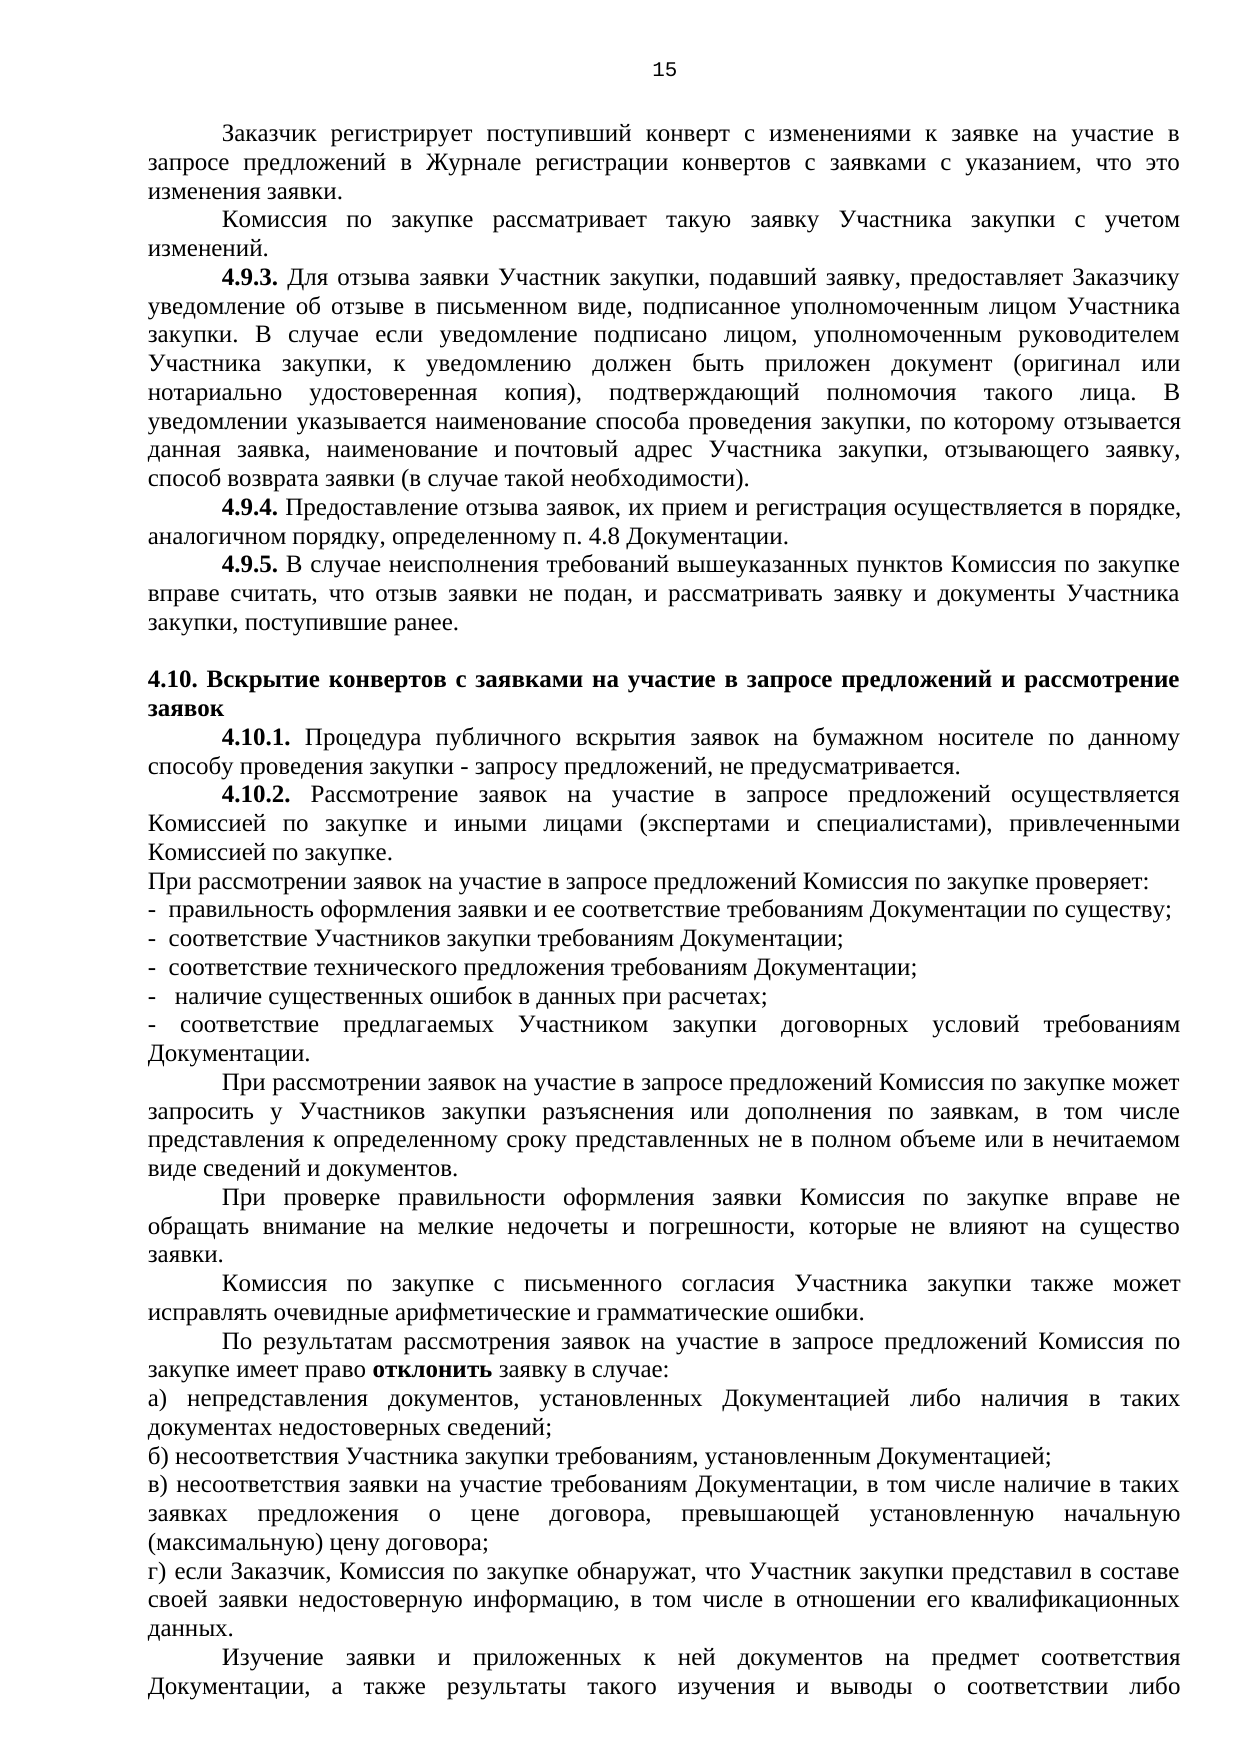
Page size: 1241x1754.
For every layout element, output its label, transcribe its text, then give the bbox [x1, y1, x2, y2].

text Комиссия по закупке рассматривает такую заявку Участника закупки с учетом изменений. [148, 204, 1181, 262]
text Заказчик регистрирует поступивший конверт с изменениями к заявке на участие в запросе предложений в Журнале регистрации конвертов с заявками с указанием, что это изменения заявки. [148, 118, 1181, 204]
text 4.9.5. В случае неисполнения требований вышеуказанных пунктов Комиссия по закупке вправе считать, что отзыв заявки не подан, и рассматривать заявку и документы Участника закупки, поступившие ранее. [148, 549, 1181, 636]
text в) несоответствия заявки на участие требованиям Документации, в том числе наличие в таких заявках предложения о цене договора, превышающей установленную начальную (максимальную) цену договора; [148, 1469, 1181, 1556]
text - соответствие технического предложения требованиям Документации; [148, 952, 1181, 981]
text - правильность оформления заявки и ее соответствие требованиям Документации по существу; [148, 894, 1181, 923]
text 4.9.3. Для отзыва заявки Участник закупки, подавший заявку, предоставляет Заказчику уведомление об отзыве в письменном виде, подписанное уполномоченным лицом Участника закупки. В случае если уведомление подписано лицом, уполномоченным руководителем Участника закупки, к уведомлению должен быть приложен документ (оригинал или нотариально удостоверенная копия), подтверждающий полномочия такого лица. В уведомлении указывается наименование способа проведения закупки, по которому отзывается данная заявка, наименование и почтовый адрес Участника закупки, отзывающего заявку, способ возврата заявки (в случае такой необходимости). [148, 262, 1181, 492]
text При проверке правильности оформления заявки Комиссия по закупке вправе не обращать внимание на мелкие недочеты и погрешности, которые не влияют на существо заявки. [148, 1182, 1181, 1268]
text При рассмотрении заявок на участие в запросе предложений Комиссия по закупке проверяет: [148, 866, 1181, 894]
text 4.9.4. Предоставление отзыва заявок, их прием и регистрация осуществляется в порядке, аналогичном порядку, определенному п. 4.8 Документации. [148, 492, 1181, 549]
text При рассмотрении заявок на участие в запросе предложений Комиссия по закупке может запросить у Участников закупки разъяснения или дополнения по заявкам, в том числе представления к определенному сроку представленных не в полном объеме или в нечитаемом виде сведений и документов. [148, 1067, 1181, 1182]
text - соответствие Участников закупки требованиям Документации; [148, 923, 1181, 952]
text 4.10.2. Рассмотрение заявок на участие в запросе предложений осуществляется Комиссией по закупке и иными лицами (экспертами и специалистами), привлеченными Комиссией по закупке. [148, 779, 1181, 866]
text - соответствие предлагаемых Участником закупки договорных условий требованиям Документации. [148, 1009, 1181, 1067]
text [148, 1642, 1181, 1699]
text 4.10. Вскрытие конвертов с заявками на участие в запросе предложений и рассмотрение заявок [148, 664, 1181, 722]
text Комиссия по закупке с письменного согласия Участника закупки также может исправлять очевидные арифметические и грамматические ошибки. [148, 1268, 1181, 1326]
text По результатам рассмотрения заявок на участие в запросе предложений Комиссия по закупке имеет право отклонить заявку в случае: [148, 1326, 1181, 1383]
text 4.10.1. Процедура публичного вскрытия заявок на бумажном носителе по данному способу проведения закупки - запросу предложений, не предусматривается. [148, 722, 1181, 779]
text г) если Заказчик, Комиссия по закупке обнаружат, что Участник закупки представил в составе своей заявки недостоверную информацию, в том числе в отношении его квалификационных данных. [148, 1556, 1181, 1642]
text а) непредставления документов, установленных Документацией либо наличия в таких документах недостоверных сведений; [148, 1383, 1181, 1441]
text б) несоответствия Участника закупки требованиям, установленным Документацией; [148, 1441, 1181, 1469]
text - наличие существенных ошибок в данных при расчетах; [148, 981, 1181, 1009]
